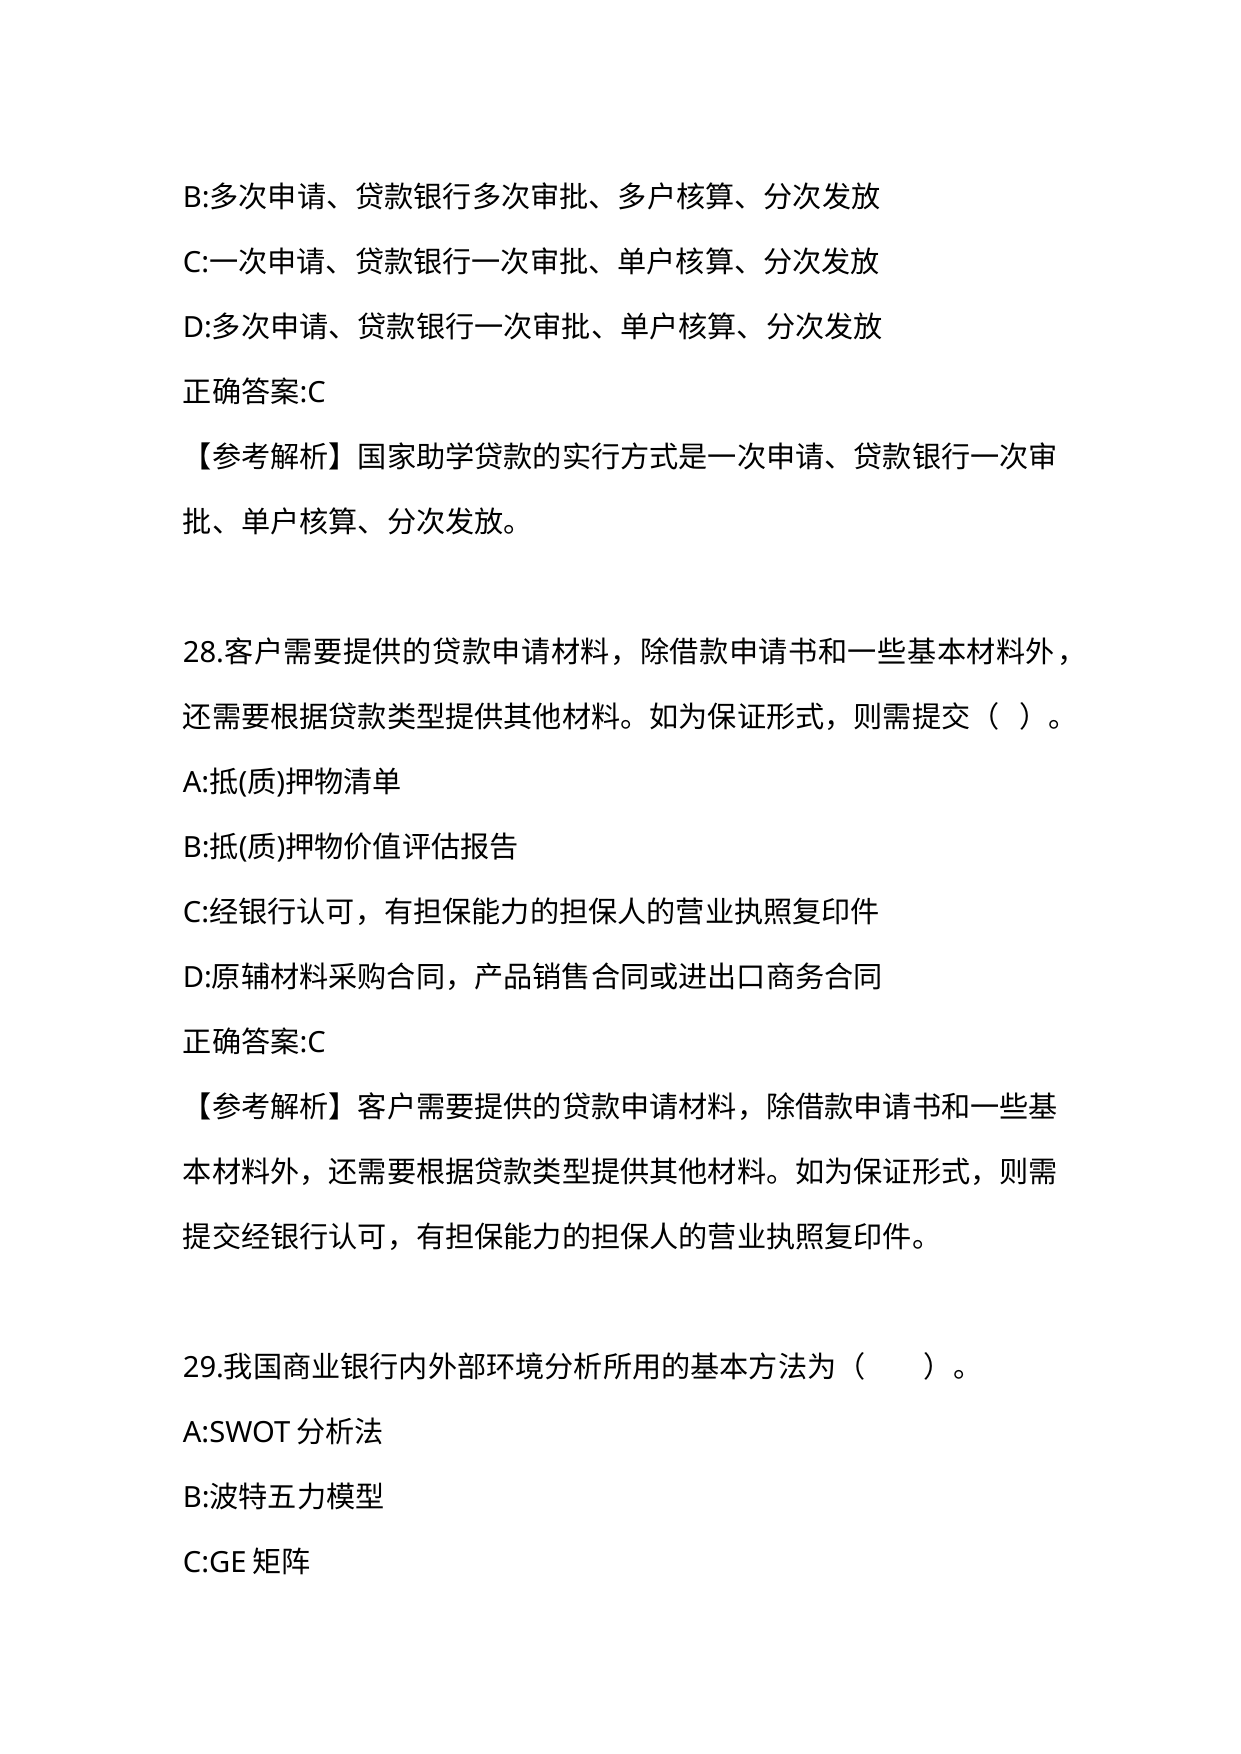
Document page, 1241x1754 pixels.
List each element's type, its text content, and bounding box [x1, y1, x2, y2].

text 正确答案:C [183, 357, 1058, 422]
text C:经银行认可，有担保能力的担保人的营业执照复印件 [183, 877, 1058, 942]
text 正确答案:C [183, 1007, 1058, 1072]
text C:一次申请、贷款银行一次审批、单户核算、分次发放 [183, 227, 1058, 292]
text B:抵(质)押物价值评估报告 [183, 812, 1058, 877]
text 28.客户需要提供的贷款申请材料，除借款申请书和一些基本材料外，还需要根据贷款类型提供其他材料。如为保证形式，则需提交（ ）。 [183, 617, 1058, 747]
text D:原辅材料采购合同，产品销售合同或进出口商务合同 [183, 942, 1058, 1007]
text A:SWOT分析法 [183, 1397, 1058, 1462]
text B:波特五力模型 [183, 1462, 1058, 1527]
text B:多次申请、贷款银行多次审批、多户核算、分次发放 [183, 162, 1058, 227]
text 29.我国商业银行内外部环境分析所用的基本方法为（ ）。 [183, 1332, 1058, 1397]
text D:多次申请、贷款银行一次审批、单户核算、分次发放 [183, 292, 1058, 357]
text C:GE矩阵 [183, 1527, 1058, 1592]
text 【参考解析】国家助学贷款的实行方式是一次申请、贷款银行一次审批、单户核算、分次发放。 [183, 422, 1058, 552]
text 【参考解析】客户需要提供的贷款申请材料，除借款申请书和一些基本材料外，还需要根据贷款类型提供其他材料。如为保证形式，则需提交经银行认可，有担保能力的担保人的营业执照复印件。 [183, 1072, 1058, 1267]
text A:抵(质)押物清单 [183, 747, 1058, 812]
